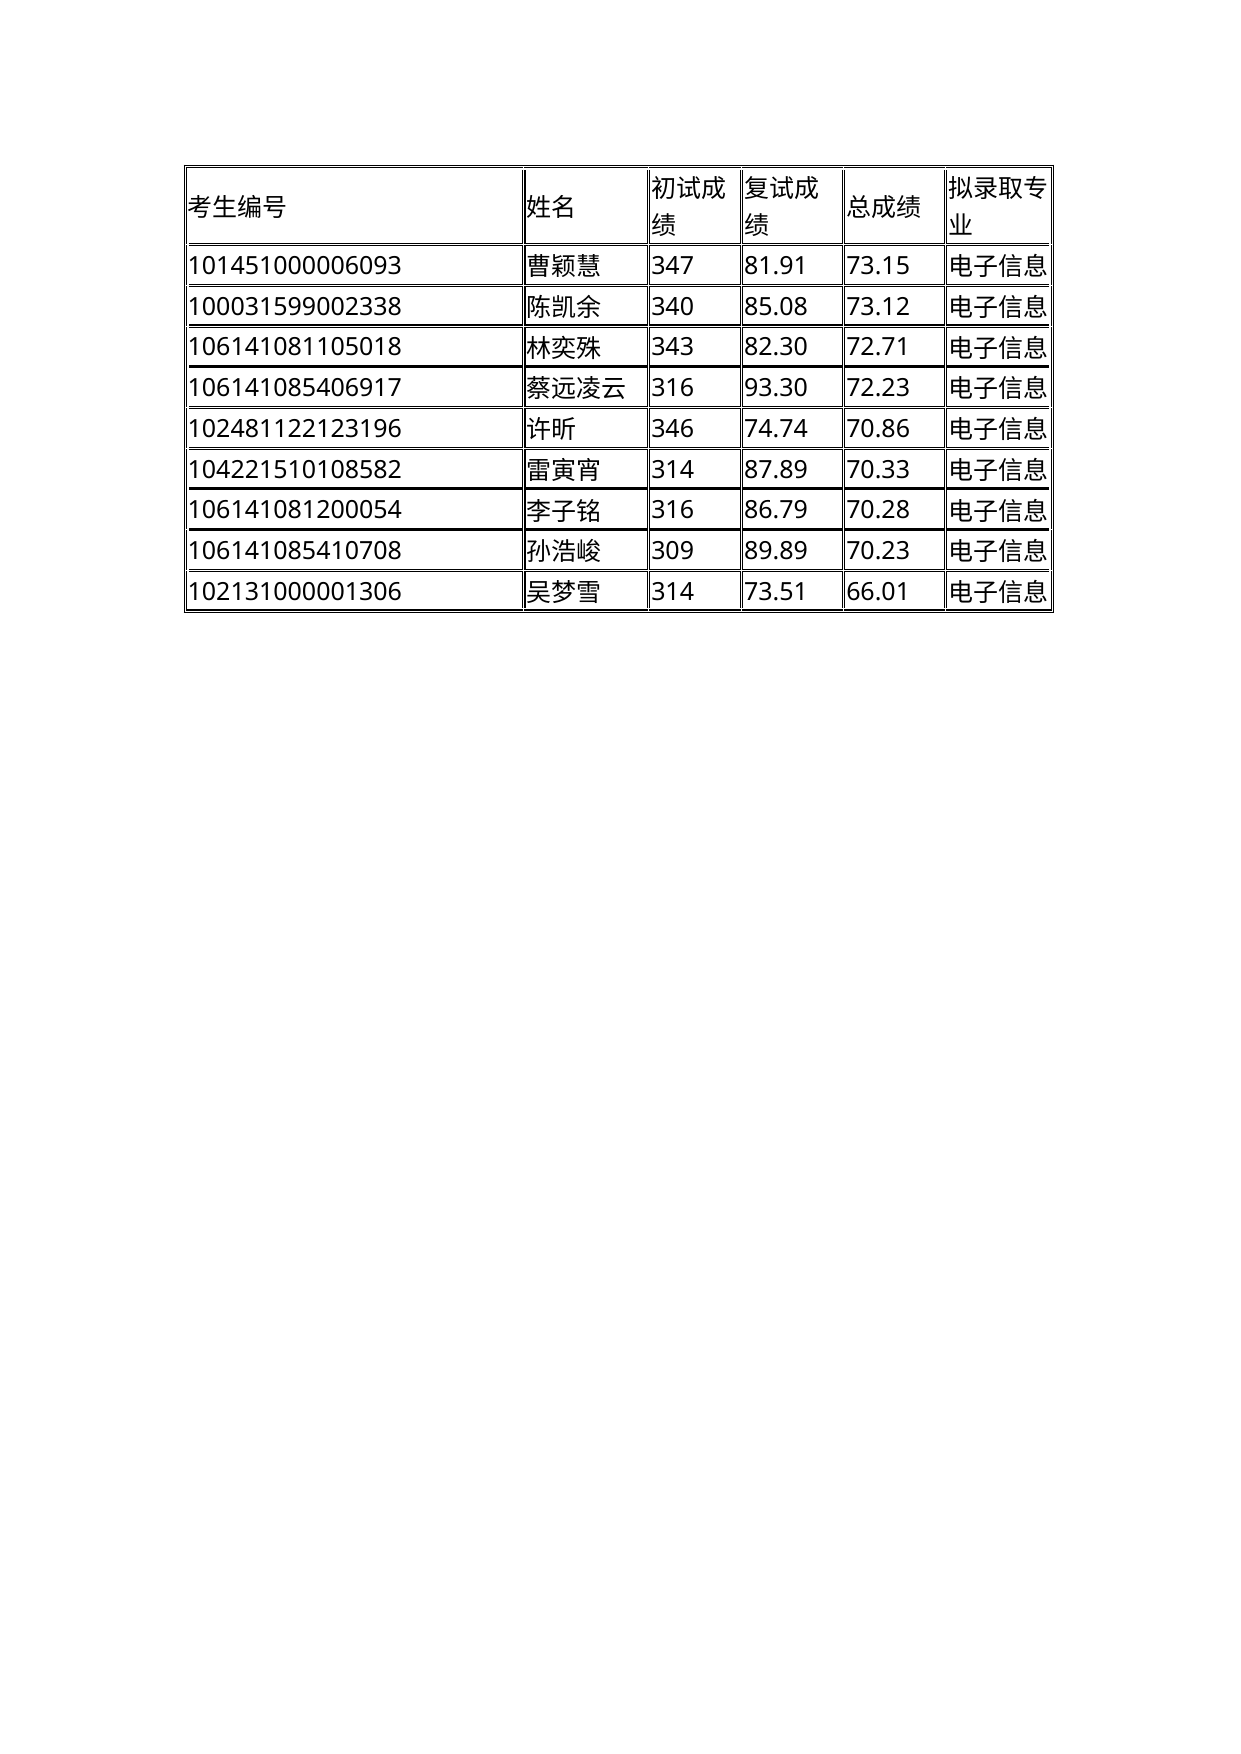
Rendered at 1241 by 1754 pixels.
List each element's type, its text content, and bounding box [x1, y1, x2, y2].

table_cell 73.12 [845, 287, 944, 324]
table_header 拟录取专业 [946, 168, 1051, 243]
table_cell 66.01 [844, 572, 946, 609]
table_cell 吴梦雪 [524, 572, 649, 609]
table_cell 曹颖慧 [526, 246, 647, 283]
table_cell 74.74 [743, 409, 842, 446]
table_cell 101451000006093 [185, 243, 524, 283]
table_cell 陈凯余 [526, 287, 647, 324]
table_header 姓名 [524, 168, 649, 243]
table_cell 340 [650, 287, 740, 324]
table_cell 347 [650, 246, 740, 283]
table_cell 蔡远凌云 [526, 368, 647, 406]
table_cell 314 [649, 572, 742, 609]
table_cell 314 [650, 450, 740, 487]
table_cell 电子信息 [946, 569, 1051, 609]
table_cell 93.30 [743, 368, 842, 406]
table_cell 316 [650, 490, 740, 528]
table_cell 许昕 [526, 409, 647, 446]
table_header 考生编号 [187, 166, 524, 243]
table_cell 电子信息 [947, 446, 1051, 487]
table_header 总成绩 [844, 168, 946, 243]
table_cell 81.91 [743, 246, 842, 283]
table_cell 电子信息 [947, 487, 1051, 528]
table_cell 106141081105018 [187, 324, 522, 365]
table_cell 73.15 [845, 246, 944, 283]
table_cell 72.23 [845, 368, 944, 406]
table_cell 72.71 [845, 328, 944, 365]
table_cell 316 [650, 368, 740, 406]
table_cell 李子铭 [526, 490, 647, 528]
table_cell 343 [650, 328, 740, 365]
table_cell 林奕殊 [526, 328, 647, 365]
table_cell 电子信息 [946, 406, 1052, 446]
table_cell 106141085406917 [187, 365, 522, 406]
table_cell 电子信息 [947, 284, 1051, 324]
table_cell 106141081200054 [187, 487, 522, 528]
table_cell 102131000001306 [187, 569, 524, 609]
table_cell 雷寅宵 [526, 450, 647, 487]
table_cell 70.33 [845, 450, 944, 487]
table_cell 电子信息 [946, 243, 1052, 283]
table_header 初试成绩 [649, 168, 742, 243]
table_cell 73.51 [742, 572, 844, 609]
table_cell 82.30 [743, 328, 842, 365]
table_cell 106141085410708 [185, 528, 522, 568]
table_cell 孙浩峻 [526, 531, 647, 568]
table_cell 89.89 [743, 531, 842, 568]
table_cell 70.28 [845, 490, 944, 528]
table_cell 87.89 [743, 450, 842, 487]
table_cell 86.79 [743, 490, 842, 528]
table_cell 104221510108582 [187, 446, 522, 487]
table_cell 309 [650, 531, 740, 568]
table_header 复试成绩 [742, 168, 844, 243]
table_cell 电子信息 [947, 365, 1051, 406]
table_cell 70.86 [845, 409, 944, 446]
table_cell 85.08 [743, 287, 842, 324]
table_cell 电子信息 [947, 528, 1052, 568]
table_cell 102481122123196 [185, 406, 524, 446]
table_cell 70.23 [845, 531, 944, 568]
table_cell 100031599002338 [187, 284, 522, 324]
table_cell 电子信息 [947, 324, 1051, 365]
table_cell 346 [650, 409, 740, 446]
